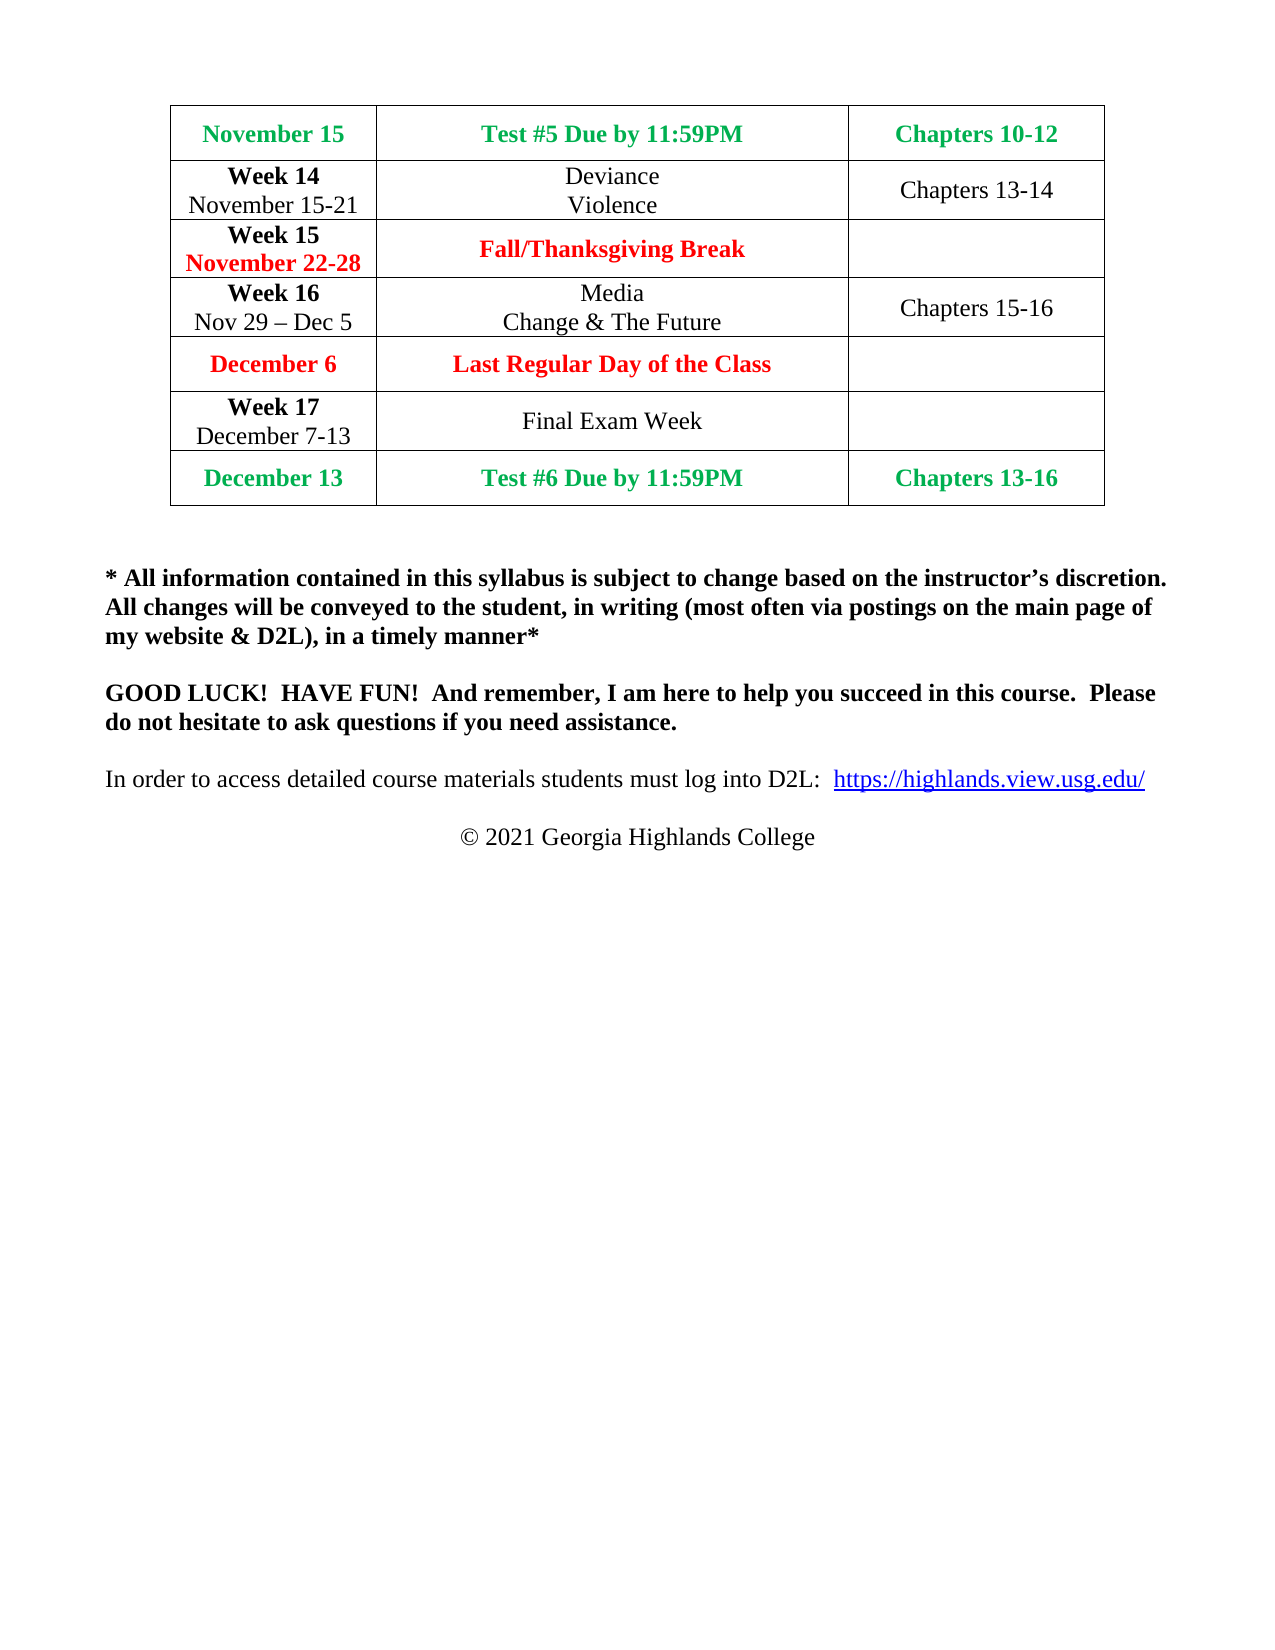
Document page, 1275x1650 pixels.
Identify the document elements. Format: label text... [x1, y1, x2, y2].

table_cell Test #5 Due by 11:59PM [377, 106, 848, 160]
table_cell December 6 [171, 337, 376, 391]
table_cell Chapters 13-16 [849, 451, 1104, 505]
table_cell Chapters 10-12 [849, 106, 1104, 160]
table_cell Week 14 November 15-21 [171, 161, 376, 219]
text GOOD LUCK! HAVE FUN! And remember, I am here to help you succeed in this course. Please do not hesitate to ask questions if you need assistance. [105, 678, 1170, 736]
text © 2021 Georgia Highlands College [105, 822, 1170, 851]
table_cell Fall/Thanksgiving Break [377, 220, 848, 277]
table_cell Last Regular Day of the Class [377, 337, 848, 391]
table_cell November 15 [171, 106, 376, 160]
table_cell Week 15 November 22-28 [171, 220, 376, 277]
text In order to access detailed course materials students must log into D2L: https://highlands.view.usg.edu/ [105, 764, 1170, 793]
table_cell Media Change & The Future [377, 278, 848, 336]
table_cell Week 16 Nov 29 – Dec 5 [171, 278, 376, 336]
table_cell Deviance Violence [377, 161, 848, 219]
table_cell Chapters 15-16 [849, 278, 1104, 336]
table_cell Test #6 Due by 11:59PM [377, 451, 848, 505]
table_cell [849, 337, 1104, 391]
table_cell December 13 [171, 451, 376, 505]
table_cell Week 17 December 7-13 [171, 392, 376, 449]
table_cell Chapters 13-14 [849, 161, 1104, 219]
table_cell [849, 220, 1104, 277]
text * All information contained in this syllabus is subject to change based on the instructor’s discretion. All changes will be conveyed to the student, in writing (most often via postings on the main page of my website & D2L), in a timely manner* [105, 563, 1170, 649]
table_cell Final Exam Week [377, 392, 848, 449]
table_cell [849, 392, 1104, 449]
